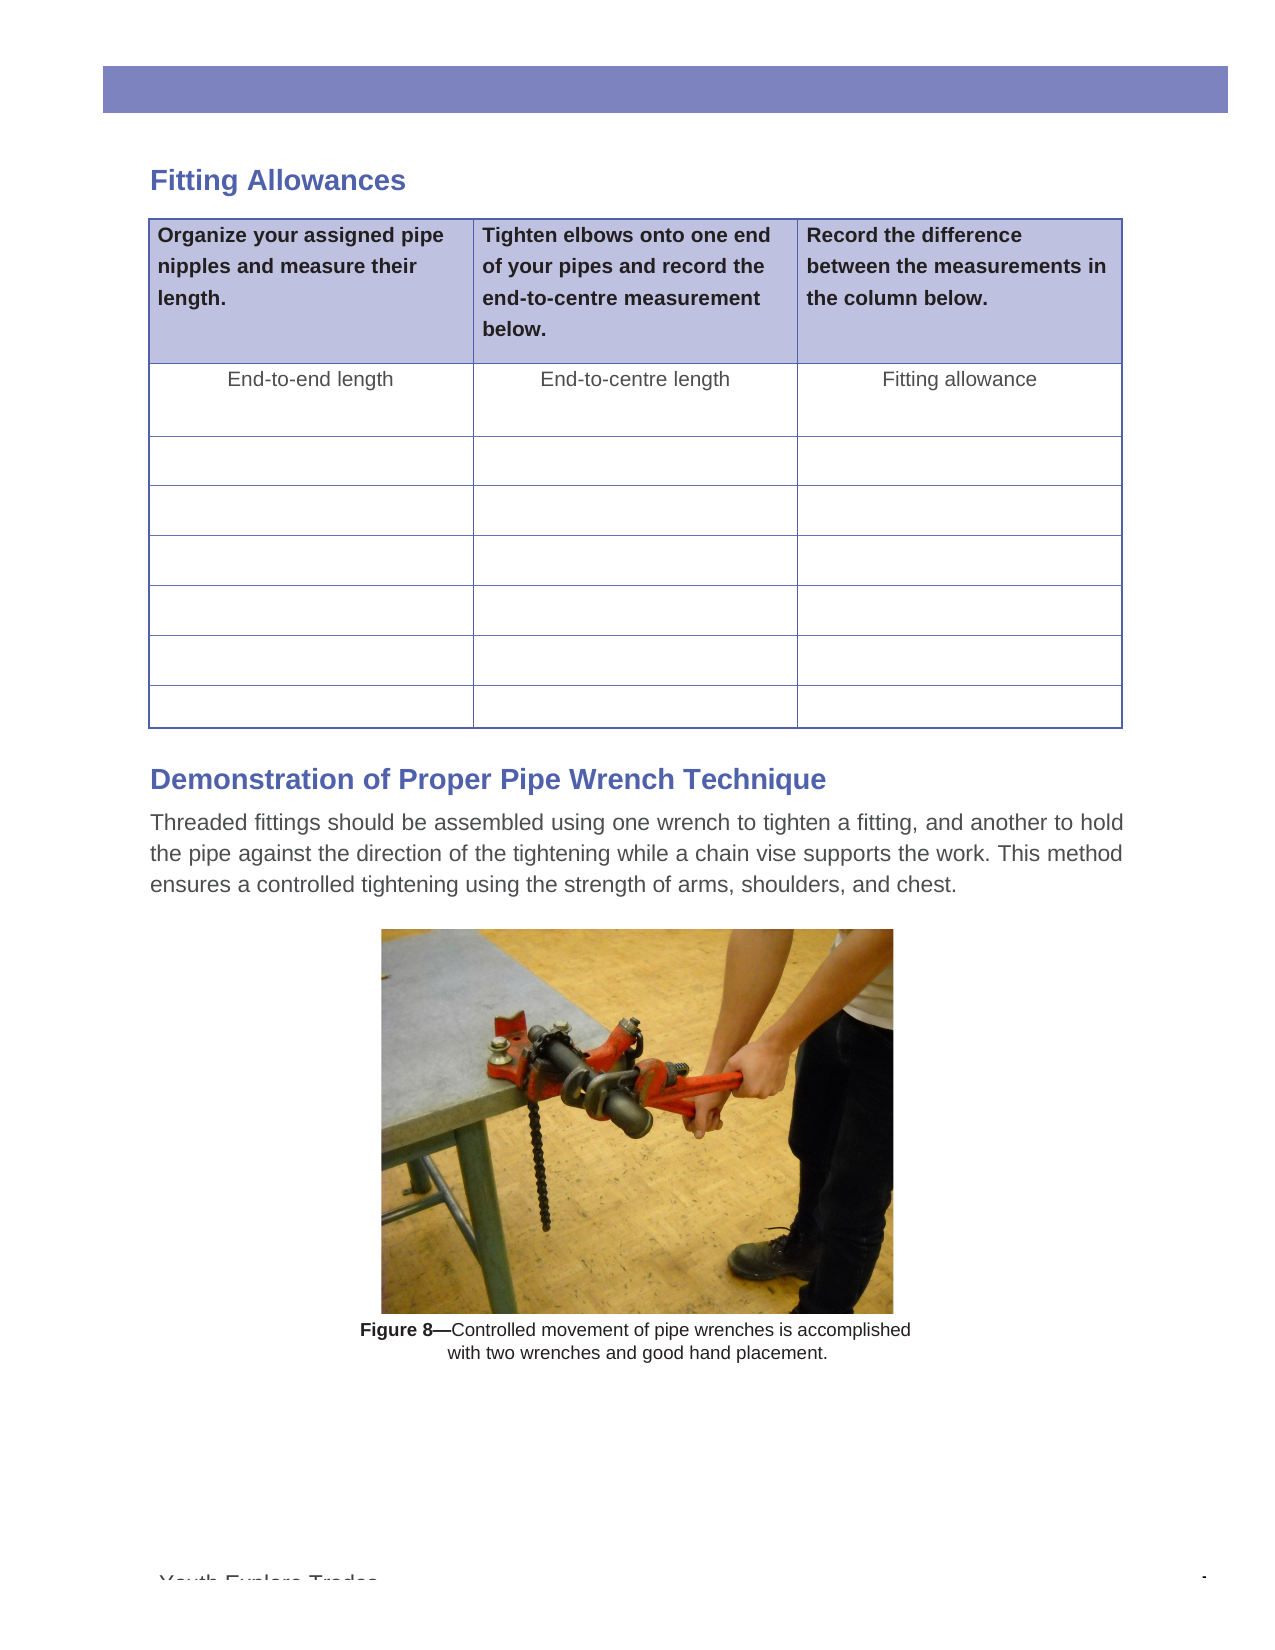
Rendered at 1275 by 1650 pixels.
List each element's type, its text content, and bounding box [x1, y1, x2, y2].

table_cell [474, 486, 797, 535]
table_cell [474, 437, 797, 485]
text Demonstration of Proper Pipe Wrench Technique [150, 762, 1239, 796]
table_cell [798, 486, 1121, 535]
table_cell [474, 586, 797, 635]
table_cell [150, 636, 473, 685]
table_cell [150, 486, 473, 535]
table_cell [150, 536, 473, 585]
picture [381, 929, 894, 1314]
table_cell [798, 536, 1121, 585]
subtitle Fitting Allowances [150, 162, 1239, 196]
table_header Tighten elbows onto one end of your pipes and record the end-to-centre measurement below. [474, 220, 797, 363]
table_cell [474, 536, 797, 585]
table_cell [150, 586, 473, 635]
table_cell [150, 437, 473, 485]
table_header Organize your assigned pipe nipples and measure their length. [150, 220, 473, 363]
table_cell [798, 686, 1121, 727]
text Threaded fittings should be assembled using one wrench to tighten a fitting, and another to hold the pipe against the direction of the tightening while a chain vise supports the work. This method ensures a controlled tightening using the strength of arms, shoulders, and chest. [150, 809, 1124, 897]
table_cell End-to-end length [150, 364, 473, 436]
table_cell End-to-centre length [474, 364, 797, 436]
table_cell Fitting allowance [798, 364, 1121, 436]
table_cell [798, 437, 1121, 485]
table_cell [474, 686, 797, 727]
table_cell [474, 636, 797, 685]
table_cell [150, 686, 473, 727]
table_header Record the difference between the measurements in the column below. [798, 220, 1121, 363]
table_cell [798, 636, 1121, 685]
text Figure 8—Controlled movement of pipe wrenches is accomplished with two wrenches and good hand placement. [360, 1319, 941, 1364]
table_cell [798, 586, 1121, 635]
